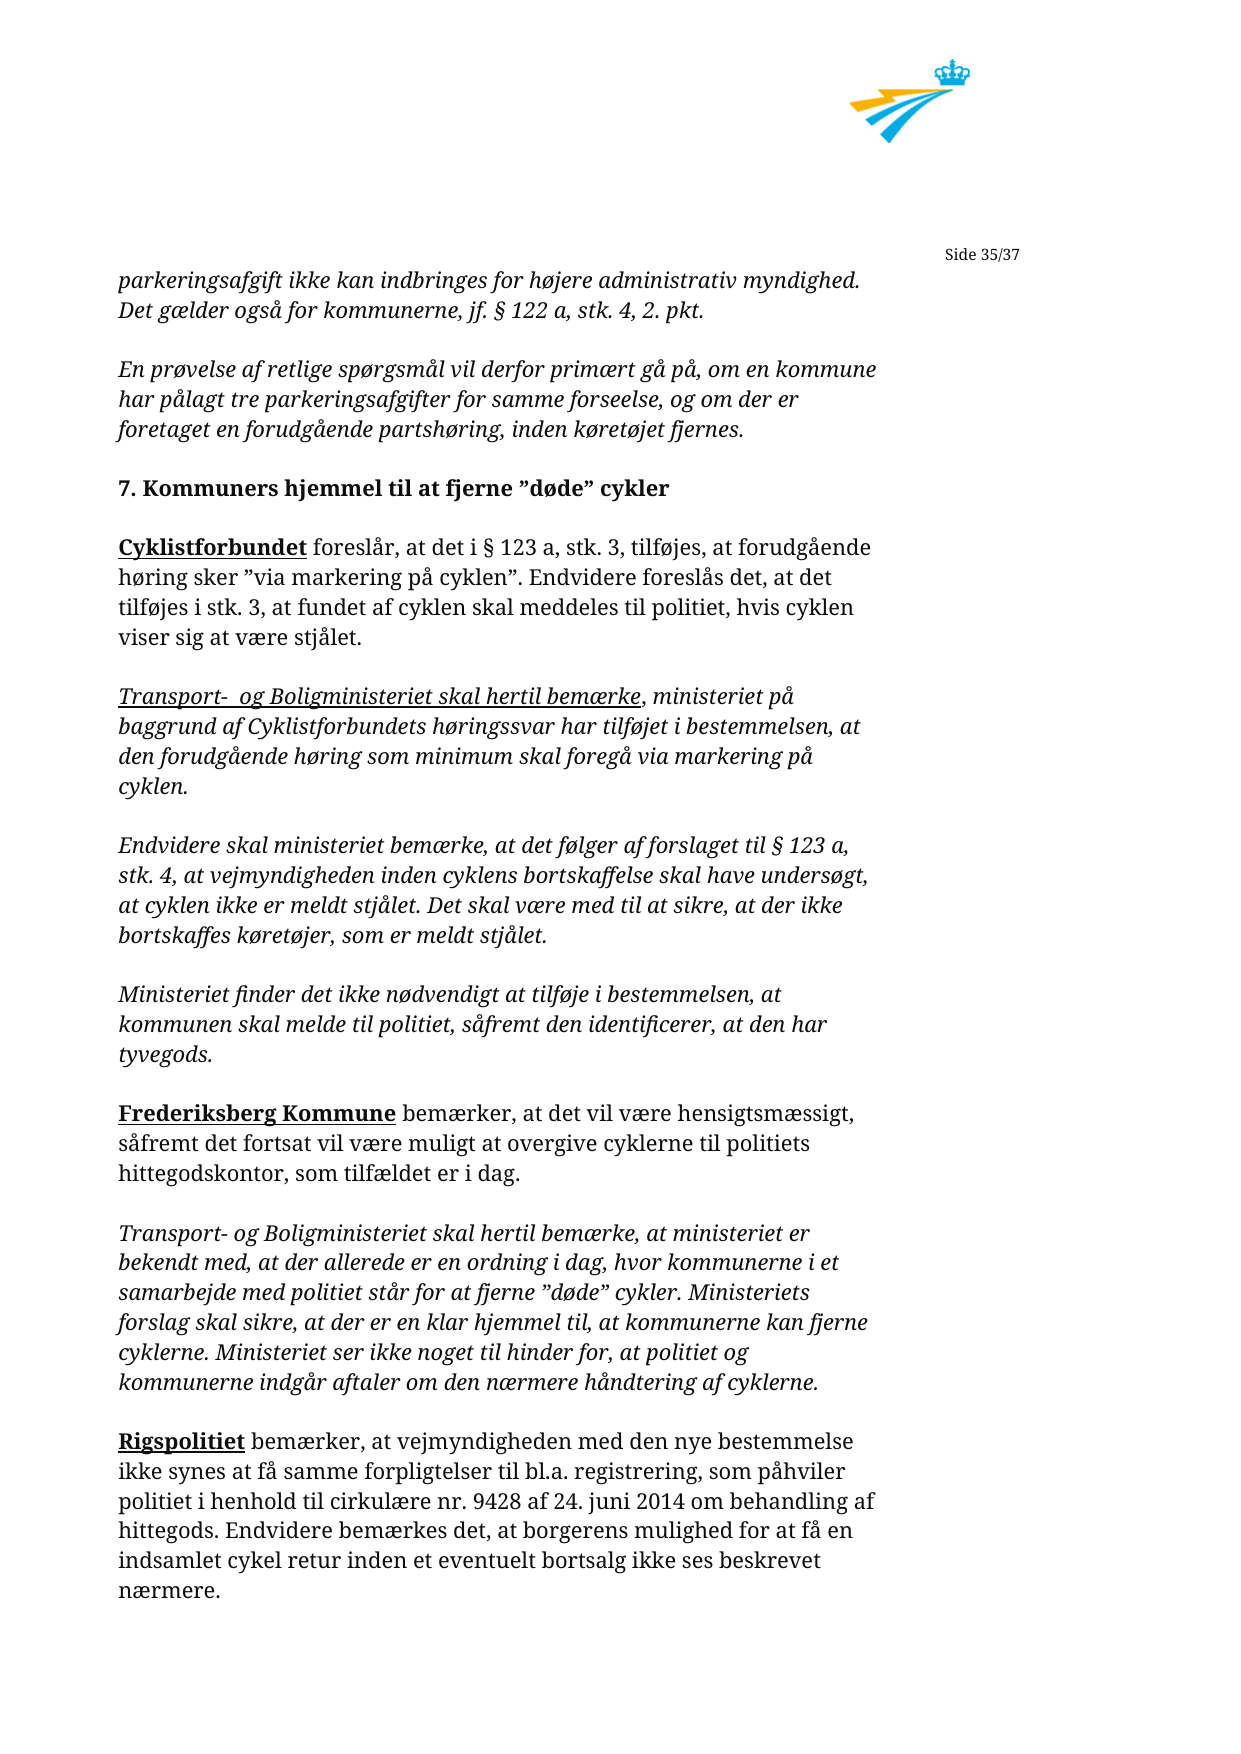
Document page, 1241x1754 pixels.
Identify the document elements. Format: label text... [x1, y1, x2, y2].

text Rigspolitiet bemærker, at vejmyndigheden med den nye bestemmelse ikke synes at få samme forpligtelser til bl.a. registrering, som påhviler politiet i henhold til cirkulære nr. 9428 af 24. juni 2014 om behandling af hittegods. Endvidere bemærkes det, at borgerens mulighed for at få en indsamlet cykel retur inden et eventuelt bortsalg ikke ses beskrevet nærmere. [118, 1426, 886, 1605]
text Frederiksberg Kommune bemærker, at det vil være hensigtsmæssigt, såfremt det fortsat vil være muligt at overgive cyklerne til politiets hittegodskontor, som tilfældet er i dag. [118, 1098, 886, 1188]
text Ministeriet finder det ikke nødvendigt at tilføje i bestemmelsen, at kommunen skal melde til politiet, såfremt den identificerer, at den har tyvegods. [118, 979, 886, 1068]
text Transport- og Boligministeriet skal hertil bemærke, ministeriet på baggrund af Cyklistforbundets høringssvar har tilføjet i bestemmelsen, at den forudgående høring som minimum skal foregå via markering på cyklen. [118, 681, 886, 800]
text Cyklistforbundet foreslår, at det i § 123 a, stk. 3, tilføjes, at forudgående høring sker ”via markering på cyklen”. Endvidere foreslås det, at det tilføjes i stk. 3, at fundet af cyklen skal meddeles til politiet, hvis cyklen viser sig at være stjålet. [118, 532, 886, 651]
text En prøvelse af retlige spørgsmål vil derfor primært gå på, om en kommune har pålagt tre parkeringsafgifter for samme forseelse, og om der er foretaget en forudgående partshøring, inden køretøjet fjernes. [118, 354, 886, 443]
picture [954, 69, 961, 78]
picture [850, 59, 970, 143]
text Transport- og Boligministeriet skal hertil bemærke, at ministeriet er bekendt med, at der allerede er en ordning i dag, hvor kommunerne i et samarbejde med politiet står for at fjerne ”døde” cykler. Ministeriets forslag skal sikre, at der er en klar hjemmel til, at kommunerne kan fjerne cyklerne. Ministeriet ser ikke noget til hinder for, at politiet og kommunerne indgår aftaler om den nærmere håndtering af cyklerne. [118, 1217, 886, 1396]
text Endvidere skal ministeriet bemærke, at det følger af forslaget til § 123 a, stk. 4, at vejmyndigheden inden cyklens bortskaffelse skal have undersøgt, at cyklen ikke er meldt stjålet. Det skal være med til at sikre, at der ikke bortskaffes køretøjer, som er meldt stjålet. [118, 830, 886, 949]
text 7. Kommuners hjemmel til at fjerne ”døde” cykler [118, 473, 886, 502]
